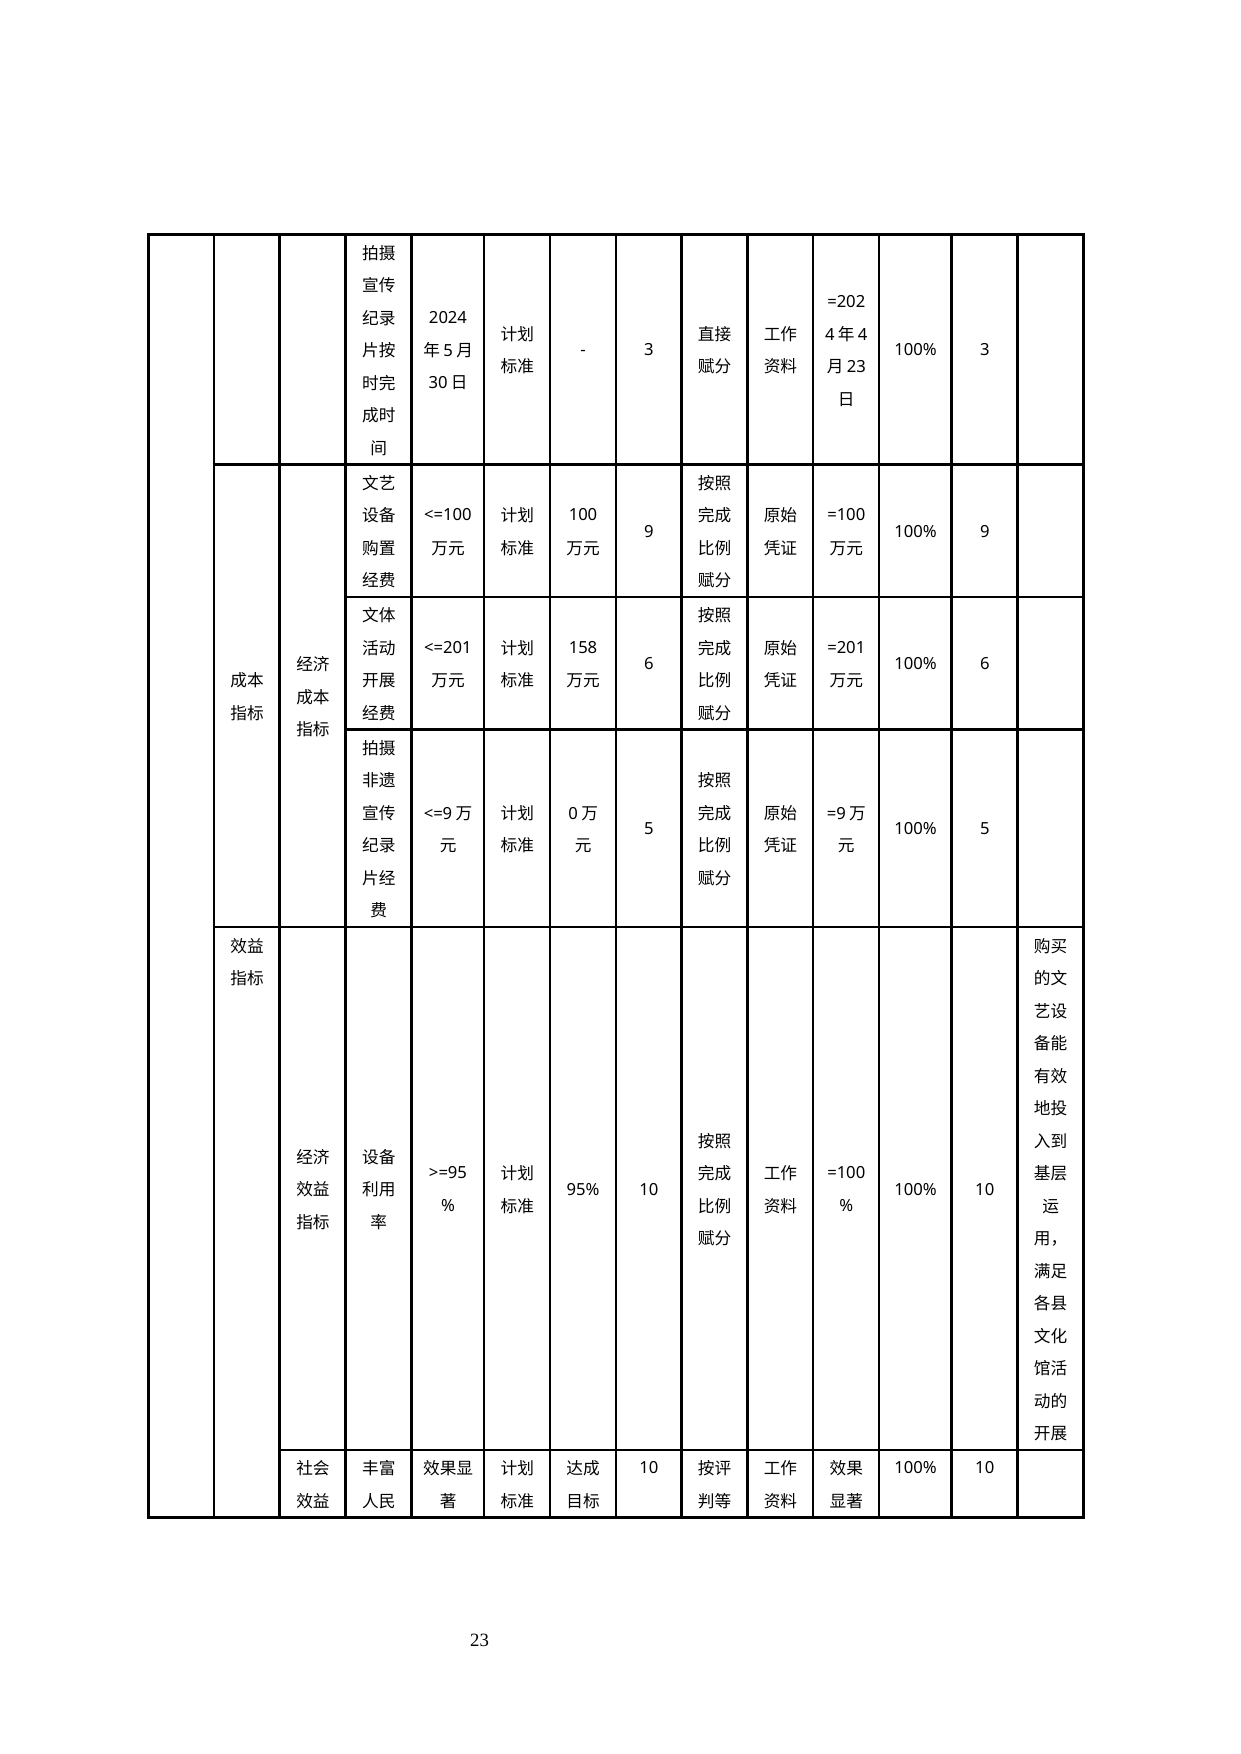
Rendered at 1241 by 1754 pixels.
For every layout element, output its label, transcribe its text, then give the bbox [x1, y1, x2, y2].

table_cell 工作资料 [749, 928, 812, 1448]
table_cell 按照完成比例赋分 [683, 598, 746, 728]
table_cell =100万元 [814, 466, 878, 596]
table_cell 按照完成比例赋分 [683, 731, 746, 926]
table_cell =9万元 [814, 731, 878, 926]
table_cell 经济效益指标 [281, 928, 344, 1448]
table_cell 原始凭证 [749, 466, 812, 596]
table_cell 拍摄非遗宣传纪录片经费 [347, 731, 410, 926]
table_cell 工作资料 [749, 236, 812, 463]
table_cell 拍摄宣传纪录片按时完成时间 [347, 236, 410, 463]
table_cell 100% [880, 731, 950, 926]
table_cell 3 [617, 236, 680, 463]
table_cell 直接赋分 [683, 236, 746, 463]
table_cell 10 [953, 928, 1016, 1448]
table_cell 经济成本指标 [281, 466, 344, 926]
table_cell 文艺设备购置经费 [347, 466, 410, 596]
table_cell 9 [953, 466, 1016, 596]
table_cell =201万元 [814, 598, 878, 728]
table_cell 计划标准 [485, 236, 549, 463]
table_cell =2024年4月23日 [814, 236, 878, 463]
table_cell 计划标准 [485, 466, 549, 596]
table_cell [1019, 598, 1082, 728]
table_cell 计划标准 [485, 598, 549, 728]
table_cell =100% [814, 928, 878, 1448]
table_cell 计划标准 [485, 731, 549, 926]
table_cell 5 [617, 731, 680, 926]
table_cell <=201万元 [413, 598, 483, 728]
table_cell 100% [880, 598, 950, 728]
table_cell 10 [953, 1451, 1016, 1516]
table_cell 达成目标 [551, 1451, 615, 1516]
table_cell 100万元 [551, 466, 615, 596]
table_cell 9 [617, 466, 680, 596]
table_cell 社会效益指标 [281, 1451, 344, 1516]
table_cell 按照完成比例赋分 [683, 466, 746, 596]
table_cell 100% [880, 1451, 950, 1516]
table_cell [1019, 236, 1082, 463]
table_cell 3 [953, 236, 1016, 463]
table_cell 95% [551, 928, 615, 1448]
table_cell 设备利用率 [347, 928, 410, 1448]
table_cell 158万元 [551, 598, 615, 728]
table_cell 按照完成比例赋分 [683, 928, 746, 1448]
table_cell [1019, 1451, 1082, 1516]
table_cell 成本指标 [215, 466, 278, 926]
table_cell 100% [880, 466, 950, 596]
table_cell 10 [617, 928, 680, 1448]
table_cell 0万元 [551, 731, 615, 926]
table_cell 购买的文艺设备能有效地投入到基层运用，满足各县文化馆活动的开展 [1019, 928, 1082, 1448]
table_cell 10 [617, 1451, 680, 1516]
table_cell <=100万元 [413, 466, 483, 596]
table_cell 效果显著 [814, 1451, 878, 1516]
table_cell <=9万元 [413, 731, 483, 926]
table_cell 原始凭证 [749, 598, 812, 728]
table_cell 计划标准 [485, 928, 549, 1448]
table_cell 效果显著 [413, 1451, 483, 1516]
table_cell - [551, 236, 615, 463]
table_cell [1019, 466, 1082, 596]
table_cell 按评判等级赋分 [683, 1451, 746, 1516]
table_cell 丰富人民群众文化生活 [347, 1451, 410, 1516]
table_cell 原始凭证 [749, 731, 812, 926]
table_cell 6 [953, 598, 1016, 728]
table_cell 100% [880, 928, 950, 1448]
table_cell 2024年5月30日 [413, 236, 483, 463]
table_cell [1019, 731, 1082, 926]
table_cell 5 [953, 731, 1016, 926]
table_cell >=95% [413, 928, 483, 1448]
table_cell 100% [880, 236, 950, 463]
table_cell 效益指标 [215, 928, 278, 1516]
table_cell 文体活动开展经费 [347, 598, 410, 728]
table_cell 计划标准 [485, 1451, 549, 1516]
table_cell 6 [617, 598, 680, 728]
table_cell 工作资料 [749, 1451, 812, 1516]
